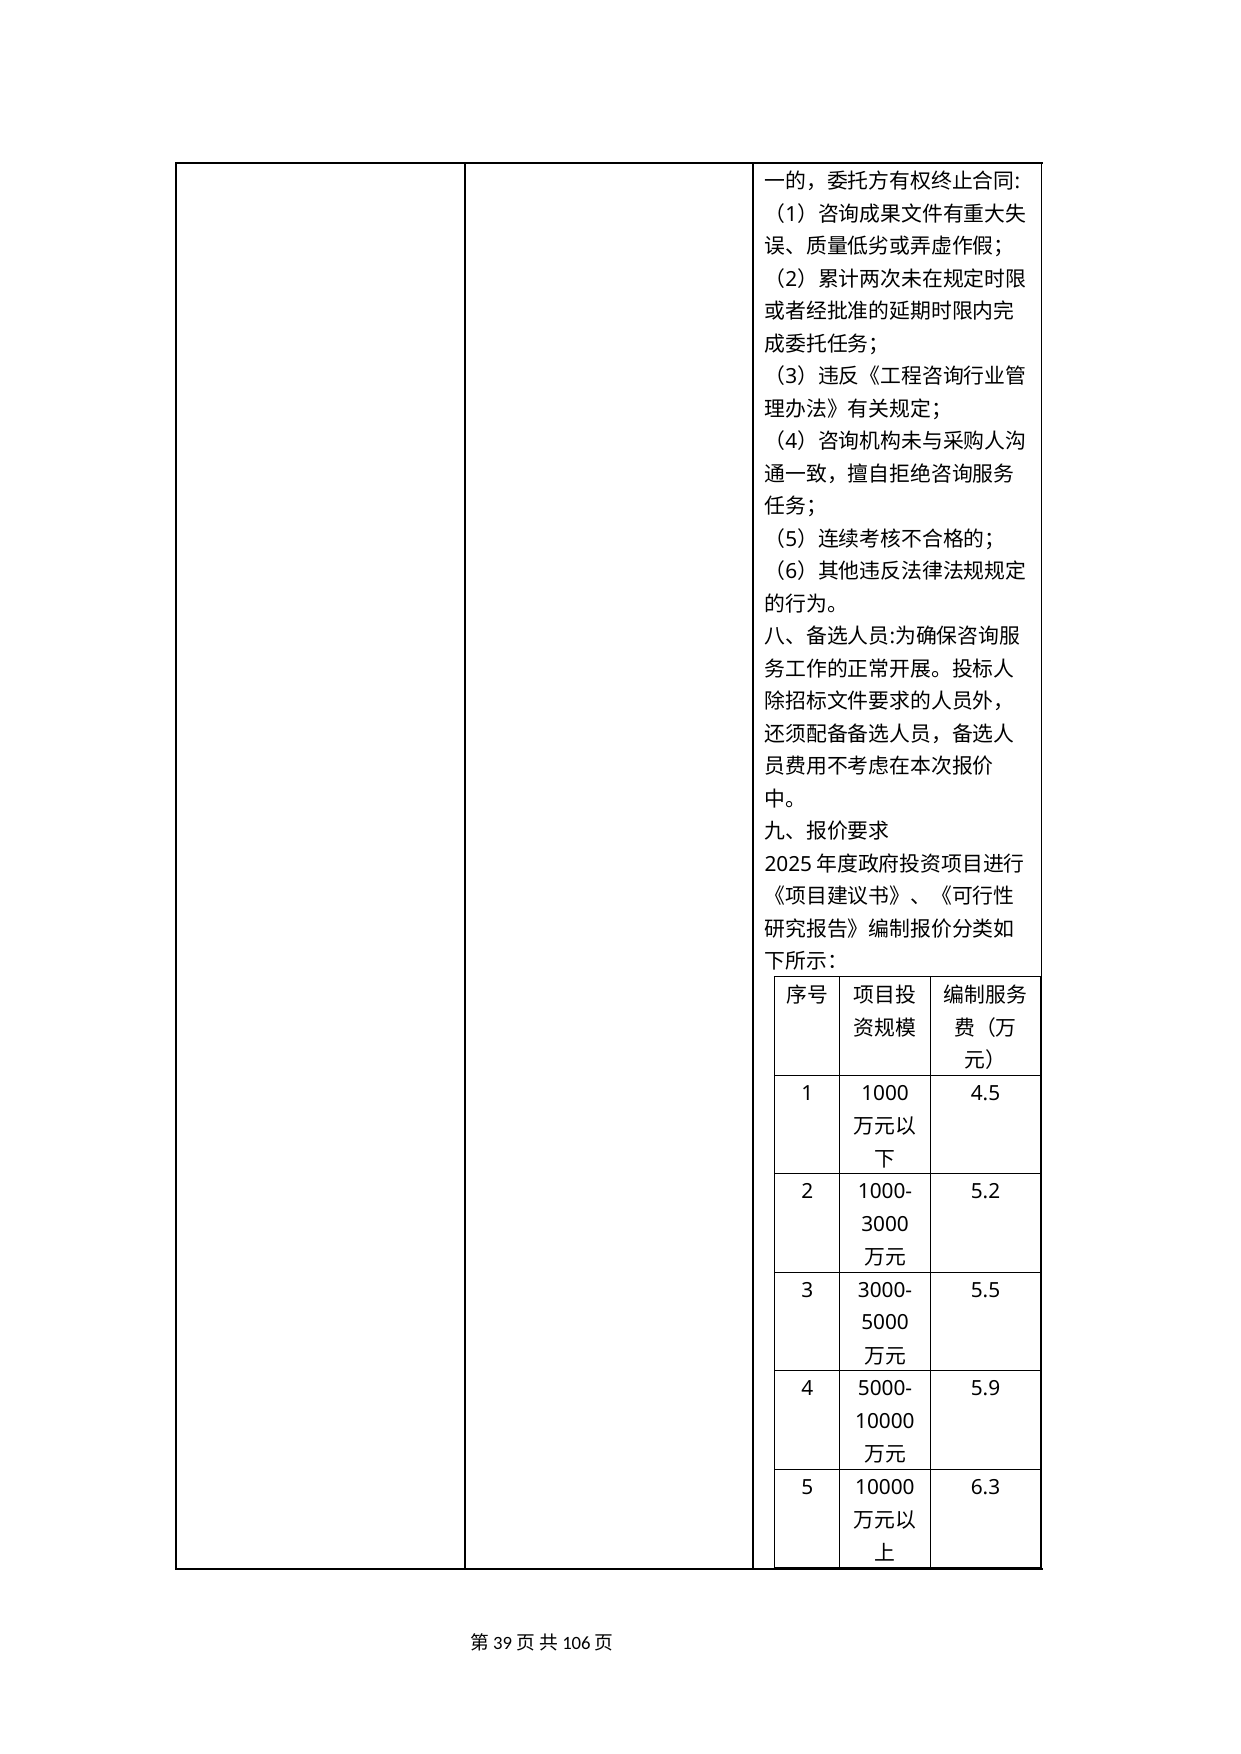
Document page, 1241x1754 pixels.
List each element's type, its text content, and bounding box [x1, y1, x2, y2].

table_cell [754, 164, 1041, 1568]
table_cell [466, 164, 752, 1568]
table_cell 1 [177, 164, 464, 1568]
